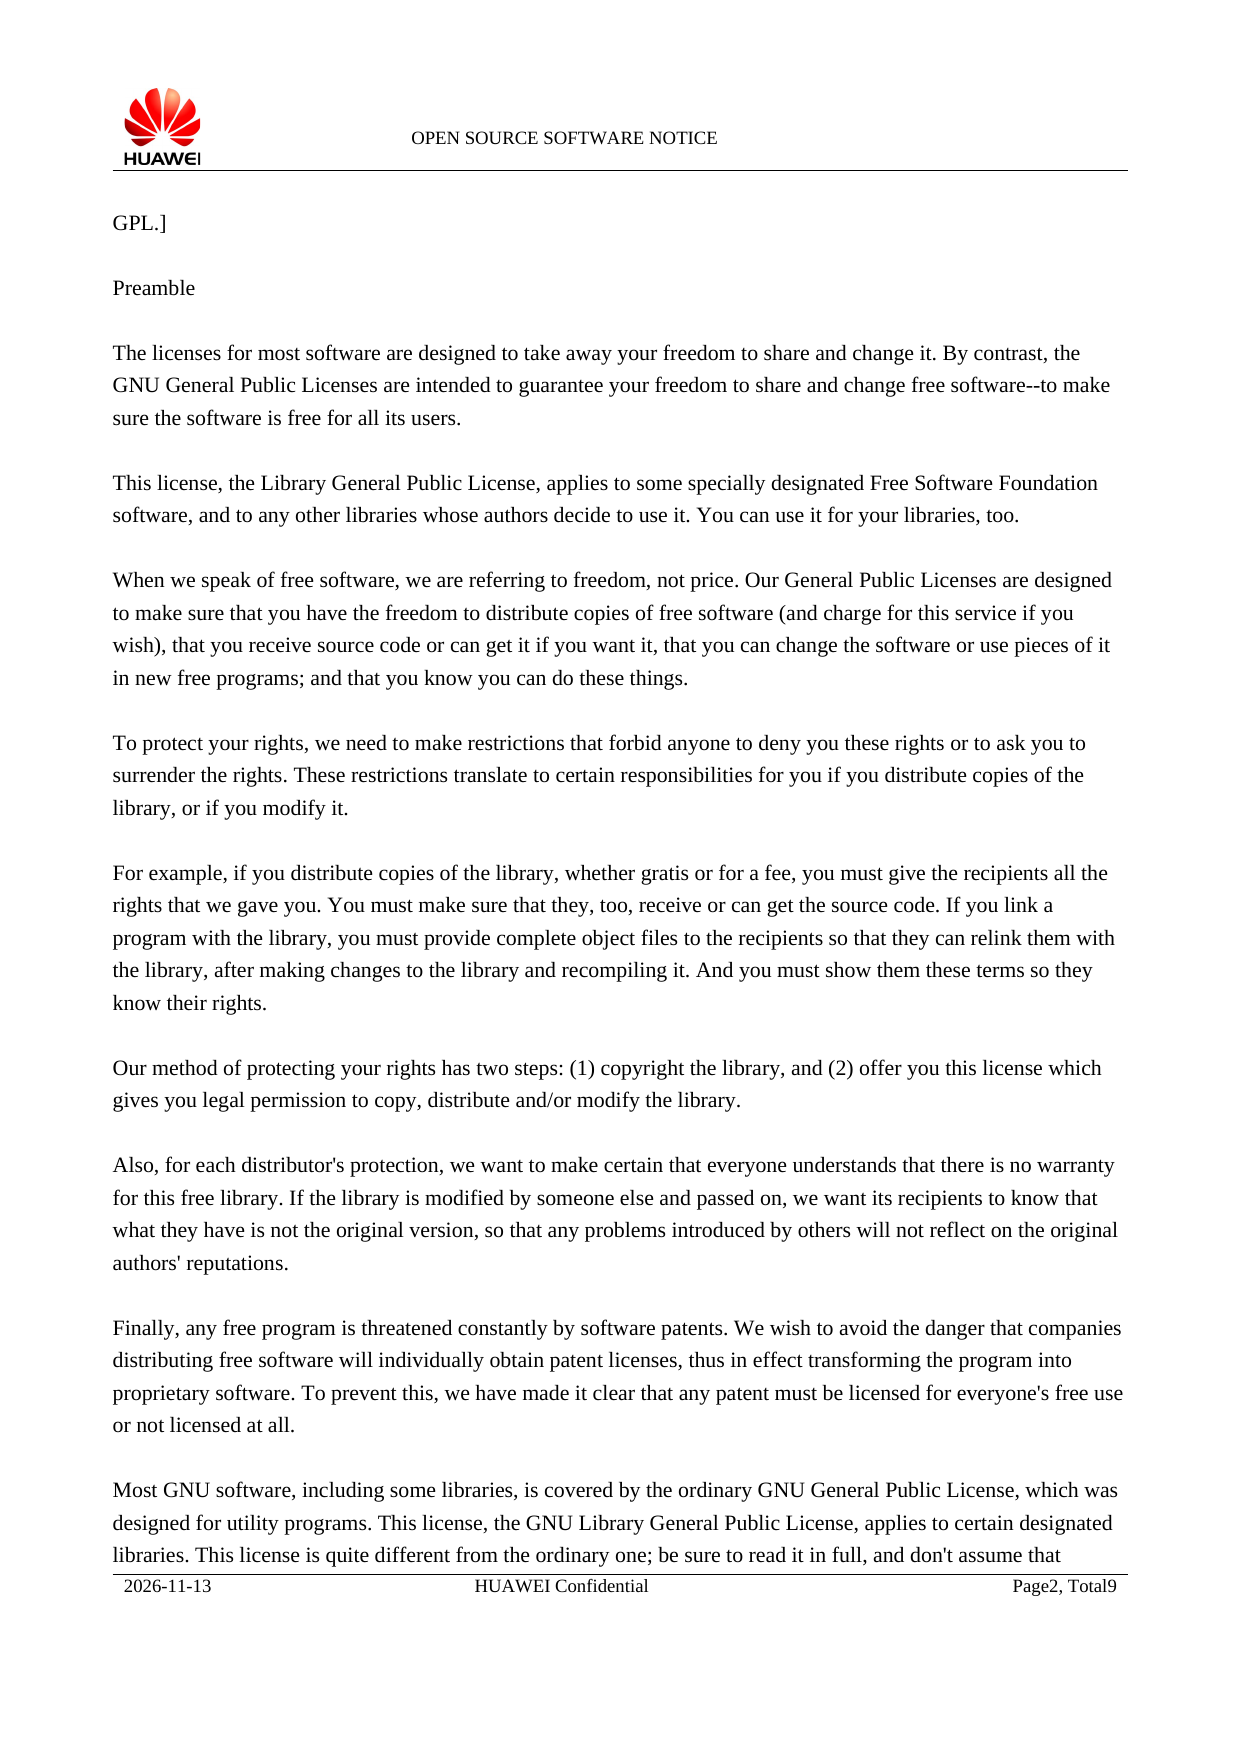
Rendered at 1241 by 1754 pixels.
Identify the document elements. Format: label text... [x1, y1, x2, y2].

picture [124, 88, 201, 165]
